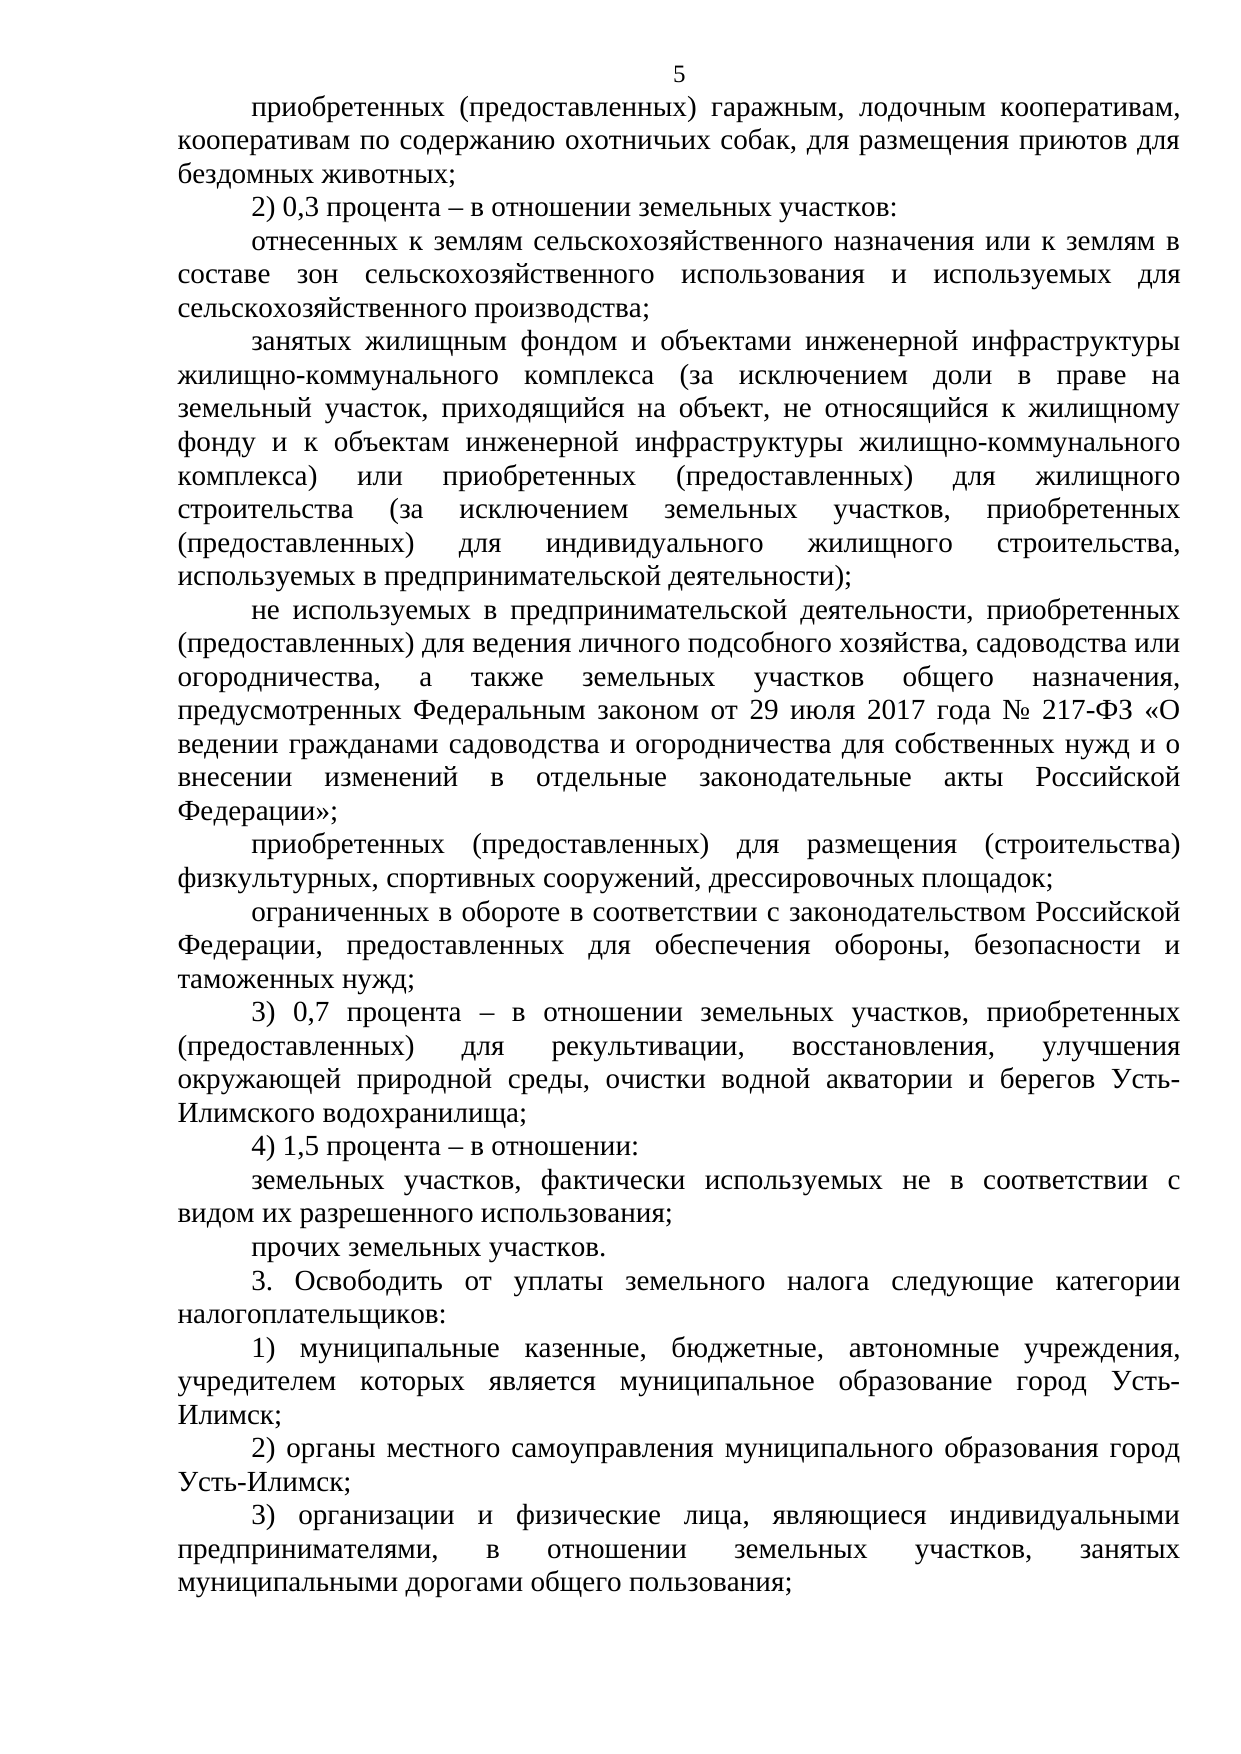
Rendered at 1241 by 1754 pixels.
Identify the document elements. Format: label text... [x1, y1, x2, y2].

text приобретенных (предоставленных) для размещения (строительства) физкультурных, спортивных сооружений, дрессировочных площадок; [177, 827, 1181, 894]
text 3. Освободить от уплаты земельного налога следующие категории налогоплательщиков: [177, 1263, 1181, 1330]
text отнесенных к землям сельскохозяйственного назначения или к землям в составе зон сельскохозяйственного использования и используемых для сельскохозяйственного производства; [177, 223, 1181, 323]
text 4) 1,5 процента – в отношении: [177, 1128, 1181, 1162]
text не используемых в предпринимательской деятельности, приобретенных (предоставленных) для ведения личного подсобного хозяйства, садоводства или огородничества, а также земельных участков общего назначения, предусмотренных Федеральным законом от 29 июля 2017 года № 217-ФЗ «О ведении гражданами садоводства и огородничества для собственных нужд и о внесении изменений в отдельные законодательные акты Российской Федерации»; [177, 592, 1181, 827]
text ограниченных в обороте в соответствии с законодательством Российской Федерации, предоставленных для обеспечения обороны, безопасности и таможенных нужд; [177, 894, 1181, 994]
text 1) муниципальные казенные, бюджетные, автономные учреждения, учредителем которых является муниципальное образование город Усть-Илимск; [177, 1330, 1181, 1430]
text 3) организации и физические лица, являющиеся индивидуальными предпринимателями, в отношении земельных участков, занятых муниципальными дорогами общего пользования; [177, 1497, 1181, 1598]
text приобретенных (предоставленных) гаражным, лодочным кооперативам, кооперативам по содержанию охотничьих собак, для размещения приютов для бездомных животных; [177, 89, 1181, 189]
text прочих земельных участков. [177, 1229, 1181, 1263]
text 2) 0,3 процента – в отношении земельных участков: [177, 189, 1181, 223]
text 2) органы местного самоуправления муниципального образования город Усть-Илимск; [177, 1430, 1181, 1497]
text 3) 0,7 процента – в отношении земельных участков, приобретенных (предоставленных) для рекультивации, восстановления, улучшения окружающей природной среды, очистки водной акватории и берегов Усть-Илимского водохранилища; [177, 994, 1181, 1128]
text земельных участков, фактически используемых не в соответствии с видом их разрешенного использования; [177, 1162, 1181, 1229]
text занятых жилищным фондом и объектами инженерной инфраструктуры жилищно-коммунального комплекса (за исключением доли в праве на земельный участок, приходящийся на объект, не относящийся к жилищному фонду и к объектам инженерной инфраструктуры жилищно-коммунального комплекса) или приобретенных (предоставленных) для жилищного строительства (за исключением земельных участков, приобретенных (предоставленных) для индивидуального жилищного строительства, используемых в предпринимательской деятельности); [177, 323, 1181, 592]
